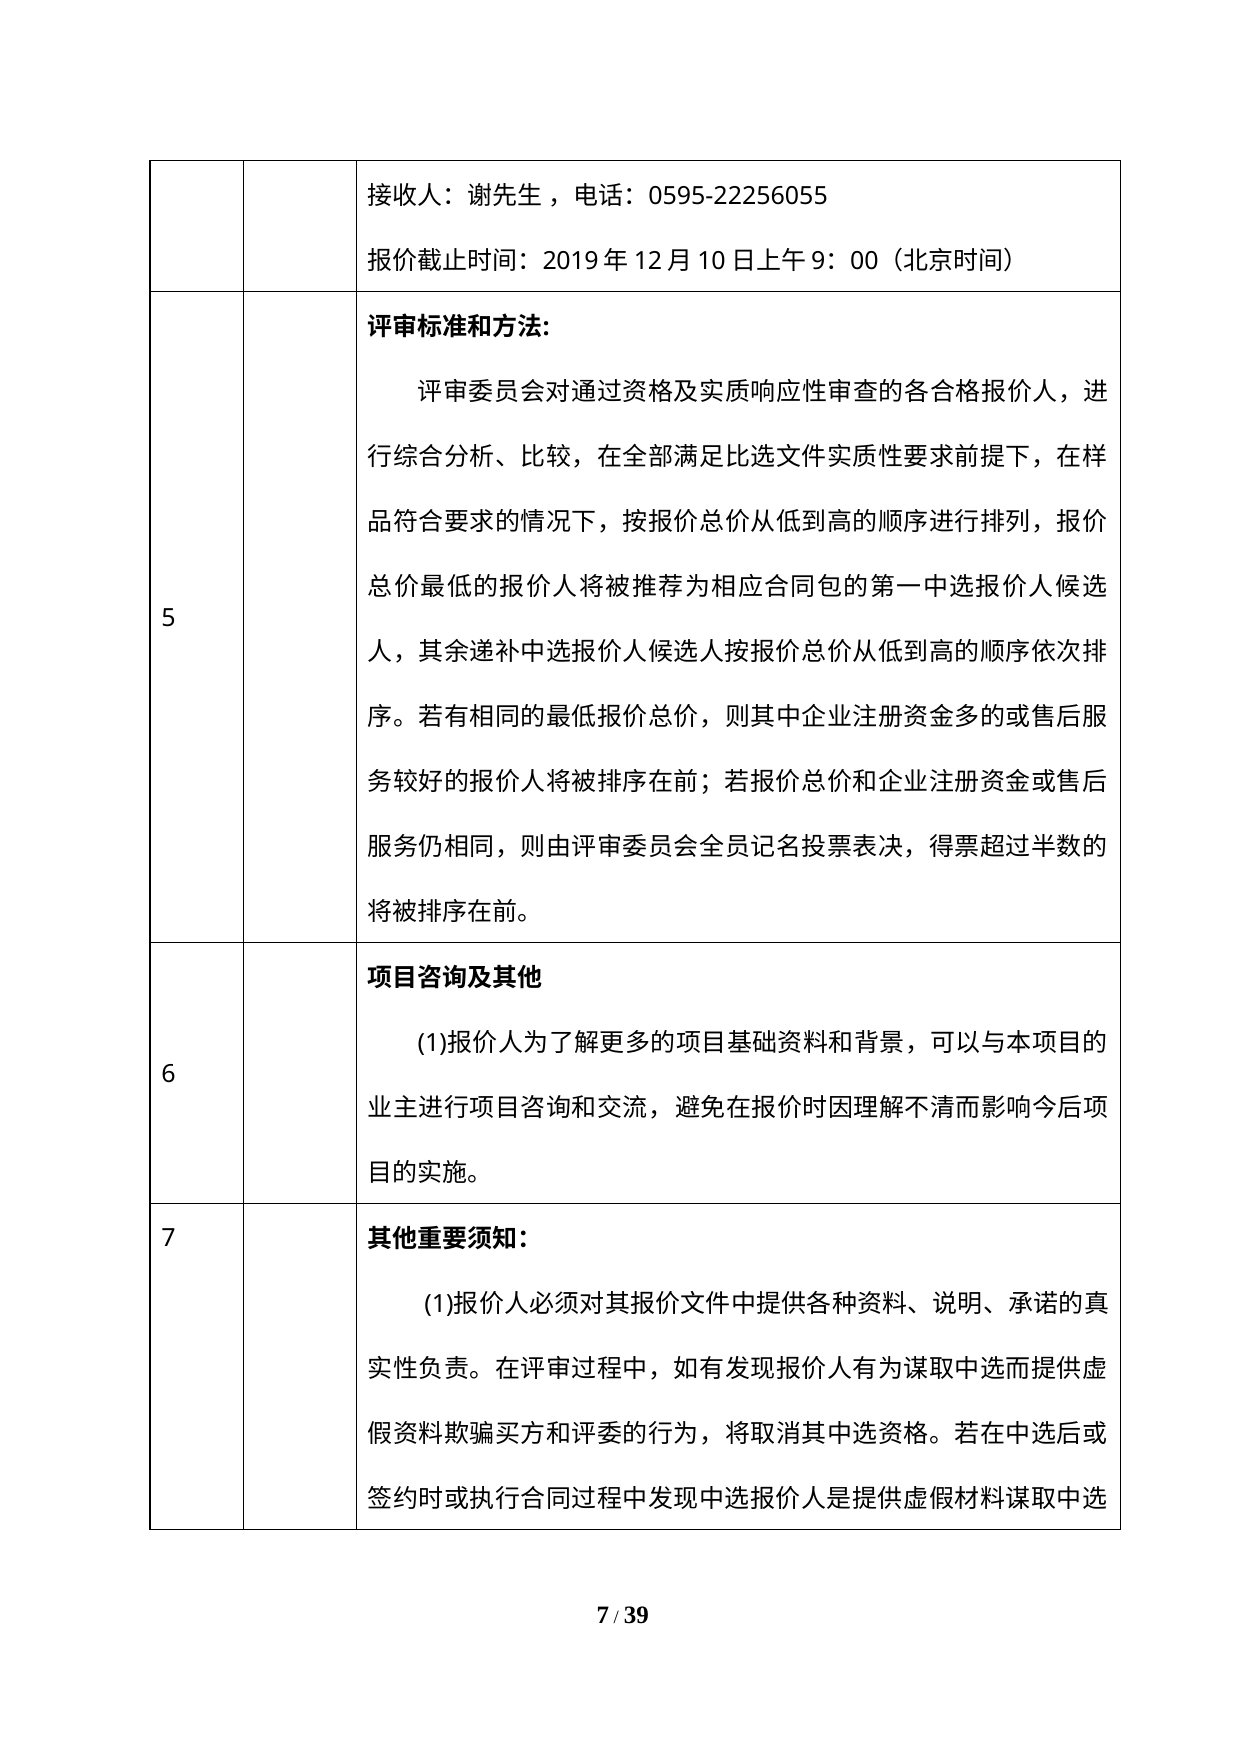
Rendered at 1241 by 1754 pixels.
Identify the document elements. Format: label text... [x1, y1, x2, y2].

table_cell 4 [151, 161, 243, 291]
table_cell [244, 943, 356, 1203]
table_cell 7 [151, 1204, 243, 1529]
table_cell 5 [151, 292, 243, 942]
table_cell [244, 292, 356, 942]
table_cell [357, 161, 1120, 291]
table_cell [244, 161, 356, 291]
table_cell 评审标准和方法: 评审委员会对通过资格及实质响应性审查的各合格报价人，进行综合分析、比较，在全部满足比选文件实质性要求前提下，在样品符合要求的情况下，按报价总价从低到高的顺序进行排列，报价总价最低的报价人将被推荐为相应合同包的第一中选报价人候选人，其余递补中选报价人候选人按报价总价从低到高的顺序依次排序。若有相同的最低报价总价，则其中企业注册资金多的或售后服务较好的报价人将被排序在前；若报价总价和企业注册资金或售后服务仍相同，则由评审委员会全员记名投票表决，得票超过半数的将被排序在前。 [357, 292, 1120, 942]
table_cell [244, 1204, 356, 1529]
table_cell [357, 1204, 1120, 1529]
table_cell 项目咨询及其他 (1)报价人为了解更多的项目基础资料和背景，可以与本项目的业主进行项目咨询和交流，避免在报价时因理解不清而影响今后项目的实施。 [357, 943, 1120, 1203]
table_cell 6 [151, 943, 243, 1203]
